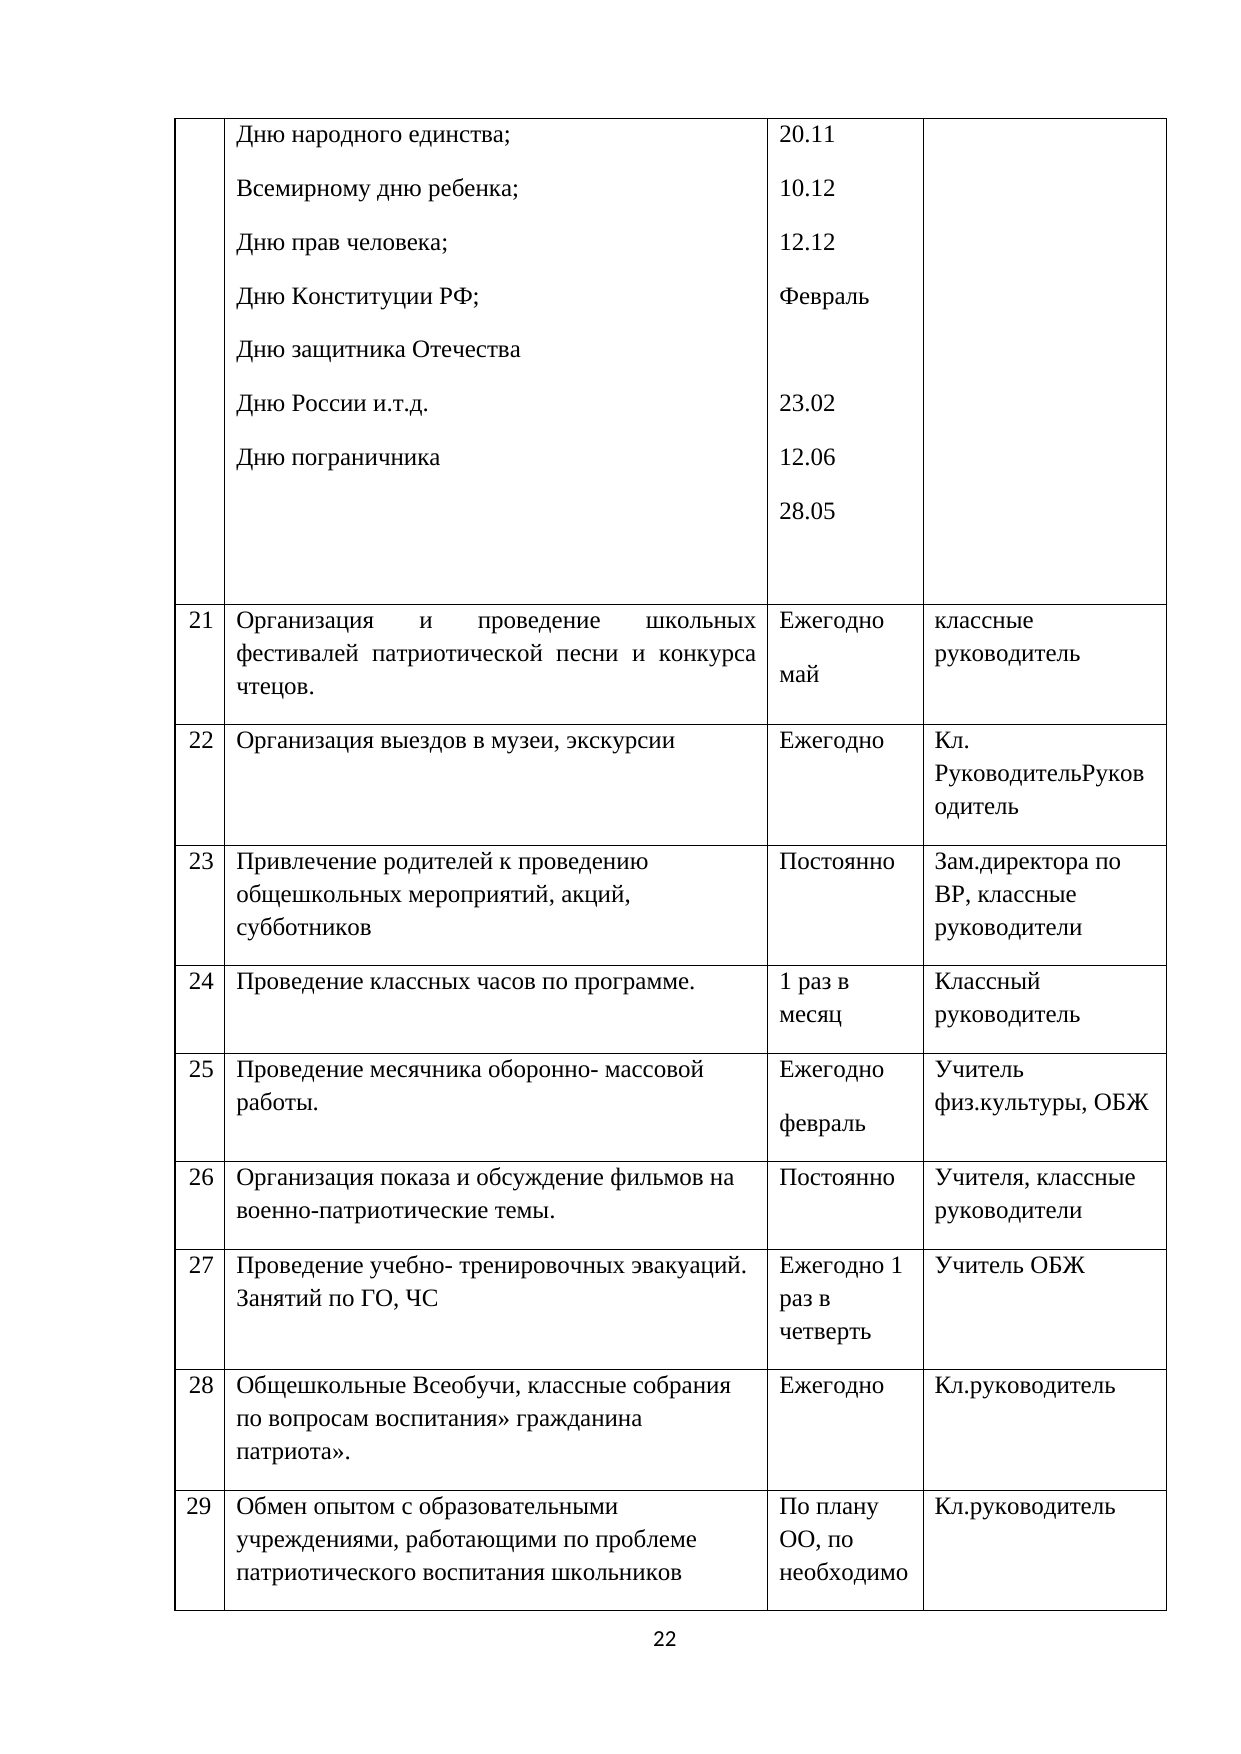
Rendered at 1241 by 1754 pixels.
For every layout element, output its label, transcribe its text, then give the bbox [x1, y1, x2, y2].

table_cell 22 [176, 725, 224, 845]
table_cell Постоянно [768, 1162, 923, 1249]
table_cell Зам.директора по ВР, классные руководители [924, 846, 1166, 965]
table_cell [924, 119, 1166, 604]
table_cell 20 [176, 119, 224, 604]
table_cell Учитель физ.культуры, ОБЖ [924, 1054, 1166, 1161]
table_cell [768, 1491, 923, 1610]
table_cell 29 [176, 1491, 224, 1610]
table_cell Организация выездов в музеи, экскурсии [225, 725, 767, 845]
table_cell Кл.руководитель [924, 1491, 1166, 1610]
table_cell Учителя, классные руководители [924, 1162, 1166, 1249]
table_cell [225, 1491, 767, 1610]
table_cell Организация показа и обсуждение фильмов на военно-патриотические темы. [225, 1162, 767, 1249]
table_cell 21 [176, 605, 224, 724]
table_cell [768, 119, 923, 604]
table_cell Ежегодно май [768, 605, 923, 724]
table_cell Проведение классных часов по программе. [225, 966, 767, 1053]
table_cell Организация и проведение школьных фестивалей патриотической песни и конкурса чтецов. [225, 605, 767, 724]
table_cell Проведение месячника оборонно- массовой работы. [225, 1054, 767, 1161]
table_cell Проведение учебно- тренировочных эвакуаций. Занятий по ГО, ЧС [225, 1250, 767, 1369]
table_cell Кл.руководитель [924, 1370, 1166, 1490]
table_cell 28 [176, 1370, 224, 1490]
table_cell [225, 119, 767, 604]
table_cell Кл. РуководительРуководитель [924, 725, 1166, 845]
table_cell Ежегодно [768, 1370, 923, 1490]
table_cell классные руководитель [924, 605, 1166, 724]
table_cell 26 [176, 1162, 224, 1249]
table_cell 24 [176, 966, 224, 1053]
table_cell Ежегодно февраль [768, 1054, 923, 1161]
table_cell 1 раз в месяц [768, 966, 923, 1053]
table_cell Привлечение родителей к проведению общешкольных мероприятий, акций, субботников [225, 846, 767, 965]
table_cell Учитель ОБЖ [924, 1250, 1166, 1369]
table_cell Общешкольные Всеобучи, классные собрания по вопросам воспитания» гражданина патриота». [225, 1370, 767, 1490]
table_cell Ежегодно [768, 725, 923, 845]
table_cell 25 [176, 1054, 224, 1161]
table_cell Ежегодно 1 раз в четверть [768, 1250, 923, 1369]
table_cell Классный руководитель [924, 966, 1166, 1053]
table_cell Постоянно [768, 846, 923, 965]
table_cell 23 [176, 846, 224, 965]
table_cell 27 [176, 1250, 224, 1369]
